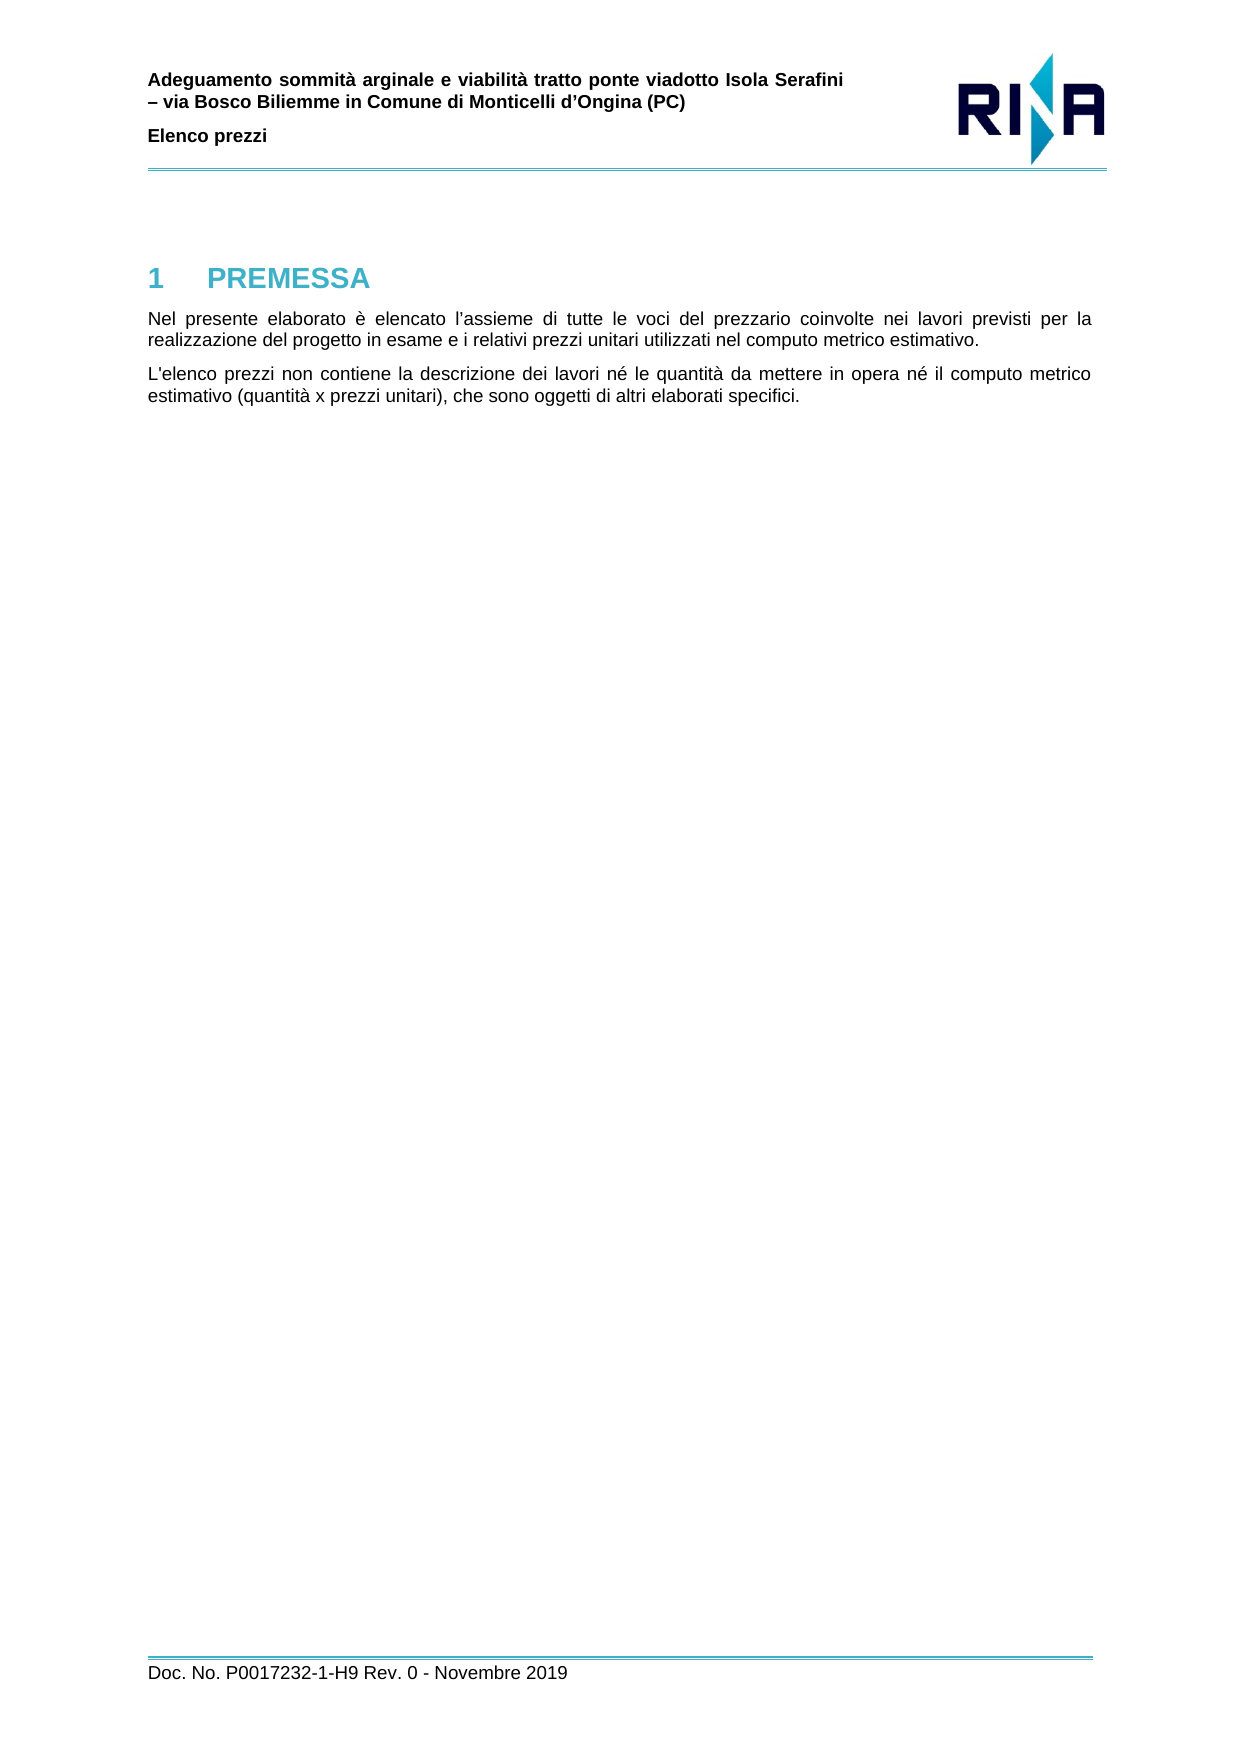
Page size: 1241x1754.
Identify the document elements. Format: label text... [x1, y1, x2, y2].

text L'elenco prezzi non contiene la descrizione dei lavori né le quantità da mettere in opera né il computo metrico estimativo (quantità x prezzi unitari), che sono oggetti di altri elaborati specifici. [148, 363, 1093, 406]
picture [958, 53, 1106, 165]
text Nel presente elaborato è elencato l’assieme di tutte le voci del prezzario coinvolte nei lavori previsti per la realizzazione del progetto in esame e i relativi prezzi unitari utilizzati nel computo metrico estimativo. [148, 307, 1093, 350]
subtitle premessa [148, 261, 1093, 295]
